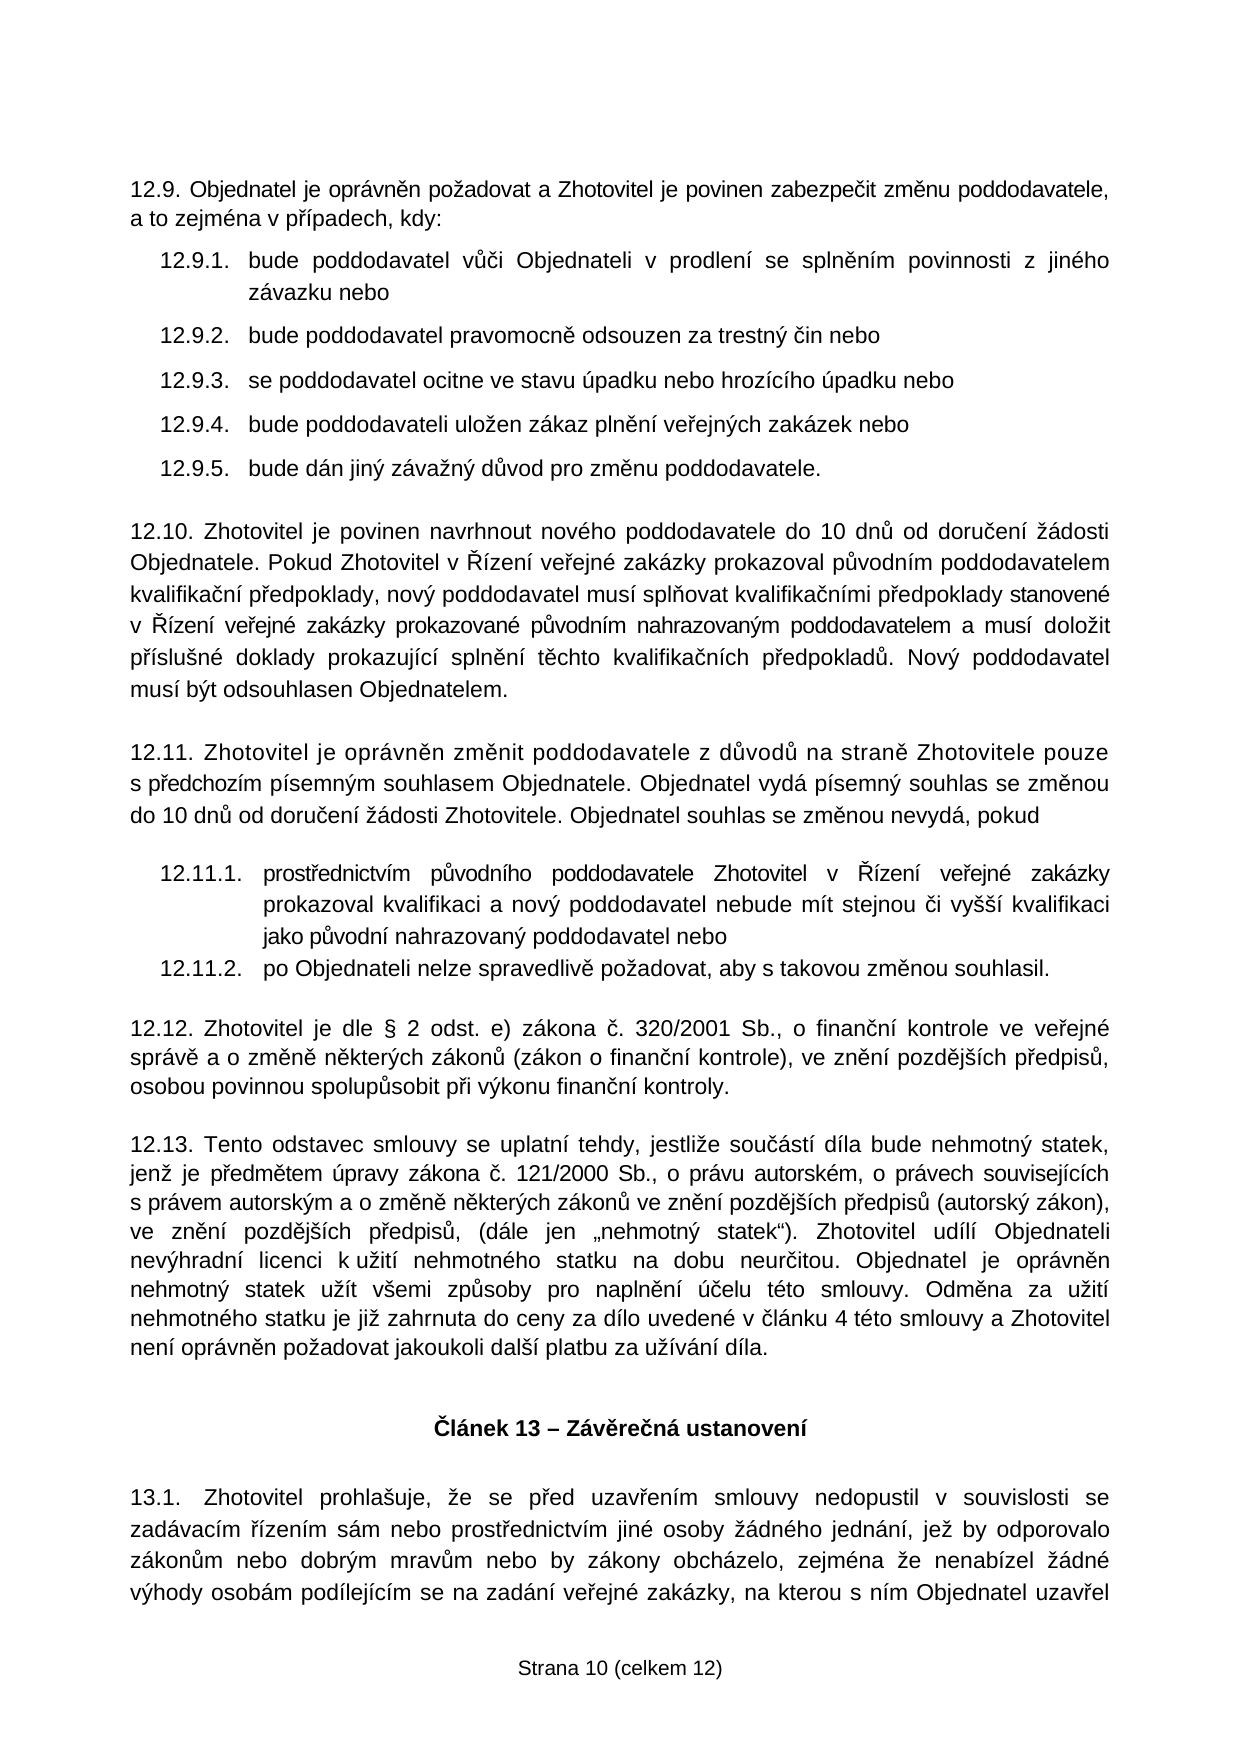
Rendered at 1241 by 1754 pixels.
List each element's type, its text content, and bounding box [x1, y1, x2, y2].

text 12.9.4. bude poddodavateli uložen zákaz plnění veřejných zakázek nebo [159, 411, 1110, 437]
text 12.9.3. se poddodavatel ocitne ve stavu úpadku nebo hrozícího úpadku nebo [159, 367, 1110, 393]
text 12.9.2. bude poddodavatel pravomocně odsouzen za trestný čin nebo [159, 322, 1110, 349]
text Článek 13 – Závěrečná ustanovení [130, 1415, 1110, 1441]
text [130, 1484, 1110, 1605]
text 12.11.2. po Objednateli nelze spravedlivě požadovat, aby s takovou změnou souhlasil. [159, 954, 1110, 981]
text 12.9.5. bude dán jiný závažný důvod pro změnu poddodavatele. [159, 455, 1110, 481]
list Objednatel je oprávněn požadovat a Zhotovitel je povinen zabezpečit změnu poddodavatele, a to zejména v případech, kdy: [130, 176, 1110, 232]
text 12.11.1. prostřednictvím původního poddodavatele Zhotovitel v Řízení veřejné zakázky prokazoval kvalifikaci a nový poddodavatel nebude mít stejnou či vyšší kvalifikaci jako původní nahrazovaný poddodavatel nebo [159, 860, 1110, 949]
list Zhotovitel je oprávněn změnit poddodavatele z důvodů na straně Zhotovitele pouze s předchozím písemným souhlasem Objednatele. Objednatel vydá písemný souhlas se změnou do 10 dnů od doručení žádosti Zhotovitele. Objednatel souhlas se změnou nevydá, pokud [130, 739, 1110, 828]
list Tento odstavec smlouvy se uplatní tehdy, jestliže součástí díla bude nehmotný statek, jenž je předmětem úpravy zákona č. 121/2000 Sb., o právu autorském, o právech souvisejících s právem autorským a o změně některých zákonů ve znění pozdějších předpisů (autorský zákon), ve znění pozdějších předpisů, (dále jen „nehmotný statek“). Zhotovitel udílí Objednateli nevýhradní licenci k užití nehmotného statku na dobu neurčitou. Objednatel je oprávněn nehmotný statek užít všemi způsoby pro naplnění účelu této smlouvy. Odměna za užití nehmotného statku je již zahrnuta do ceny za dílo uvedené v článku 4 této smlouvy a Zhotovitel není oprávněn požadovat jakoukoli další platbu za užívání díla. [130, 1131, 1110, 1360]
list Zhotovitel je povinen navrhnout nového poddodavatele do 10 dnů od doručení žádosti Objednatele. Pokud Zhotovitel v Řízení veřejné zakázky prokazoval původním poddodavatelem kvalifikační předpoklady, nový poddodavatel musí splňovat kvalifikačními předpoklady stanovené v Řízení veřejné zakázky prokazované původním nahrazovaným poddodavatelem a musí doložit příslušné doklady prokazující splnění těchto kvalifikačních předpokladů. Nový poddodavatel musí být odsouhlasen Objednatelem. [130, 518, 1110, 702]
text 12.9.1. bude poddodavatel vůči Objednateli v prodlení se splněním povinnosti z jiného závazku nebo [159, 247, 1110, 305]
list Zhotovitel je dle § 2 odst. e) zákona č. 320/2001 Sb., o finanční kontrole ve veřejné správě a o změně některých zákonů (zákon o finanční kontrole), ve znění pozdějších předpisů, osobou povinnou spolupůsobit při výkonu finanční kontroly. [130, 1015, 1110, 1099]
